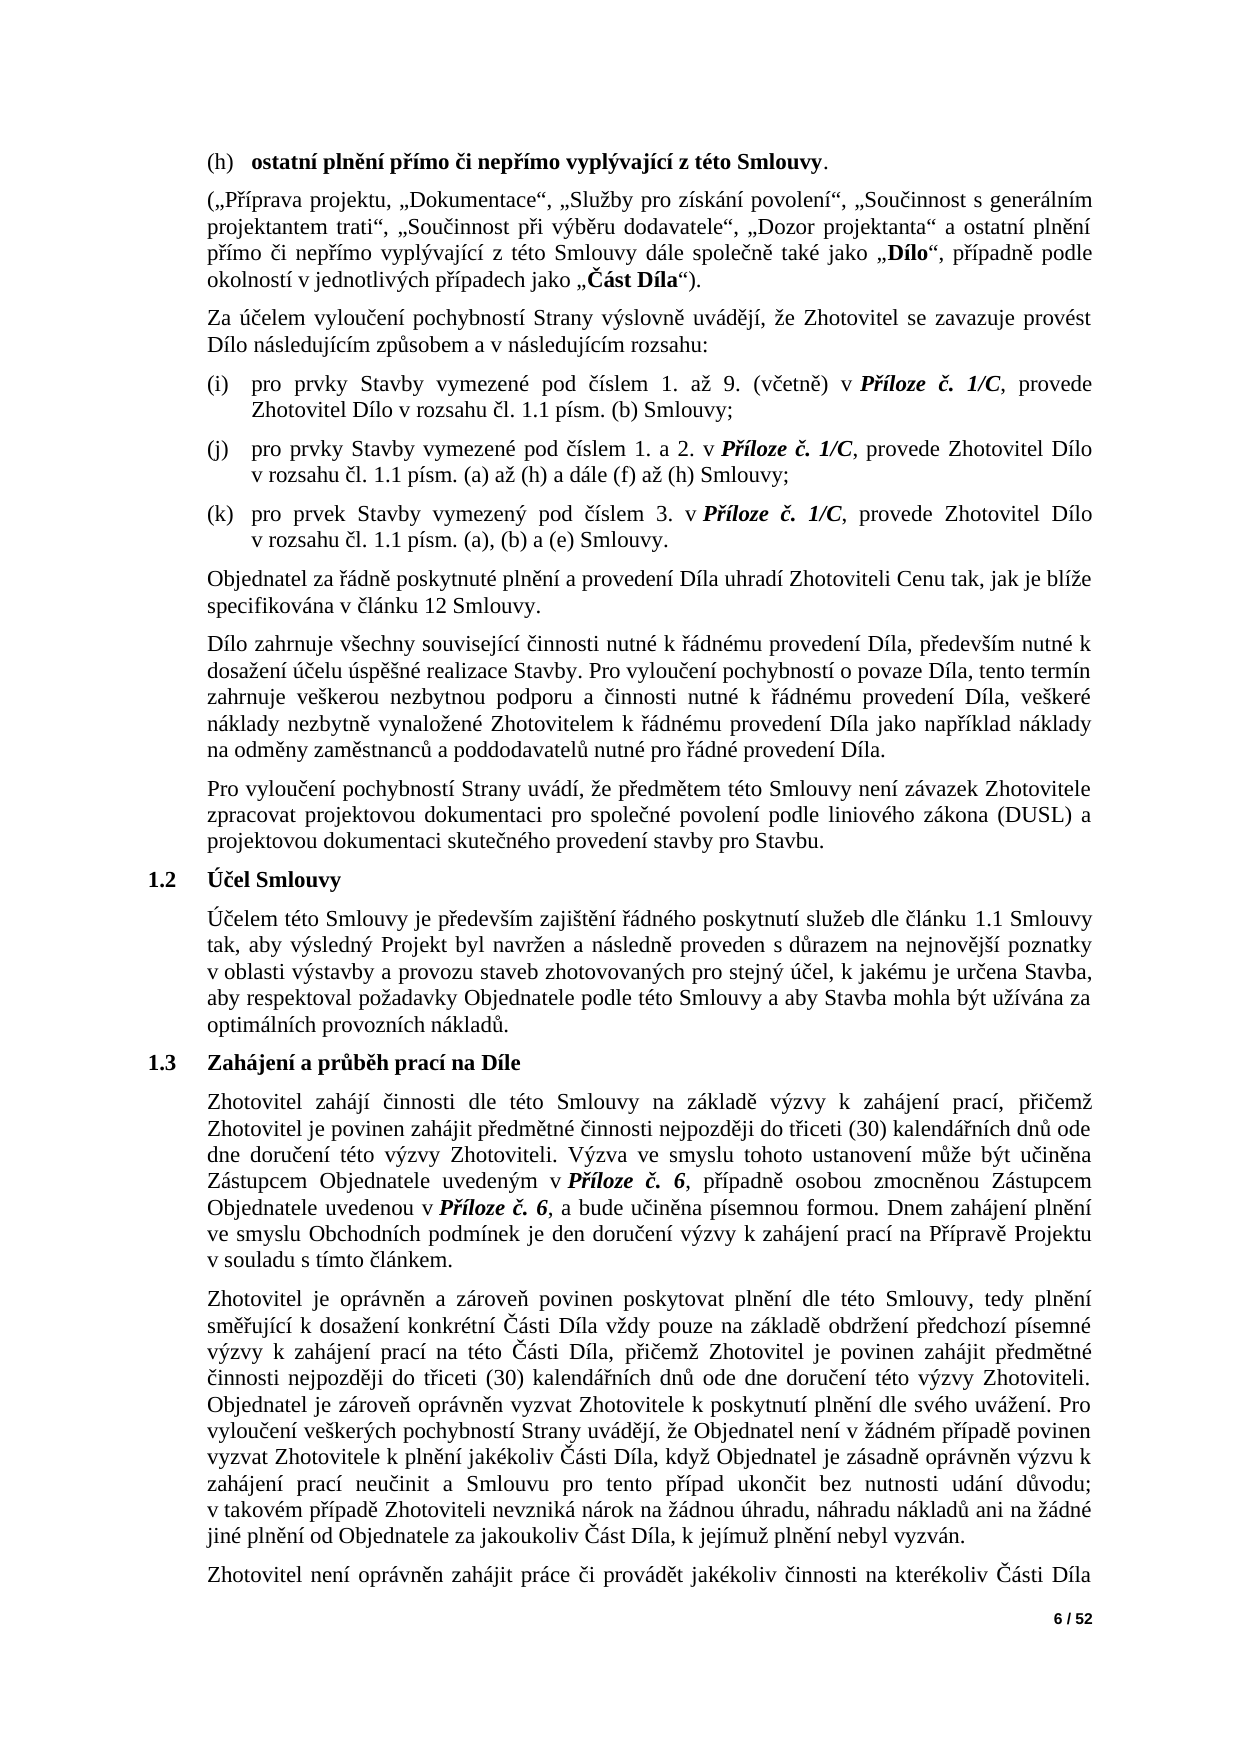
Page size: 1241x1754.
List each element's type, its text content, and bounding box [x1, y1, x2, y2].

text pro prvky Stavby vymezené pod číslem 1. až 9. (včetně) v Příloze č. 1/C, provede Zhotovitel Dílo v rozsahu čl. 1.1 písm. (b) Smlouvy; [207, 370, 1092, 422]
text ostatní plnění přímo či nepřímo vyplývající z této Smlouvy. [207, 148, 1092, 174]
text Zahájení a průběh prací na Díle [148, 1049, 1092, 1076]
text Pro vyloučení pochybností Strany uvádí, že předmětem této Smlouvy není závazek Zhotovitele zpracovat projektovou dokumentaci pro společné povolení podle liniového zákona (DUSL) a projektovou dokumentaci skutečného provedení stavby pro Stavbu. [207, 775, 1092, 854]
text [207, 1561, 1092, 1588]
text pro prvky Stavby vymezené pod číslem 1. a 2. v Příloze č. 1/C, provede Zhotovitel Dílo v rozsahu čl. 1.1 písm. (a) až (d) a dále (f) až (h) Smlouvy; [207, 435, 1092, 488]
list („Příprava projektu, „Dokumentace“, „Služby pro získání povolení“, „Součinnost s generálním projektantem trati“, „Součinnost při výběru dodavatele“, „Dozor projektanta“ a ostatní plnění přímo či nepřímo vyplývající z této Smlouvy dále společně také jako „Dílo“, případně podle okolností v jednotlivých případech jako „Část Díla“). [207, 187, 1092, 292]
text Dílo zahrnuje všechny související činnosti nutné k řádnému provedení Díla, především nutné k dosažení účelu úspěšné realizace Stavby. Pro vyloučení pochybností o povaze Díla, tento termín zahrnuje veškerou nezbytnou podporu a činnosti nutné k řádnému provedení Díla, veškeré náklady nezbytně vynaložené Zhotovitelem k řádnému provedení Díla jako například náklady na odměny zaměstnanců a poddodavatelů nutné pro řádné provedení Díla. [207, 631, 1092, 762]
text pro prvek Stavby vymezený pod číslem 3. v Příloze č. 1/C, provede Zhotovitel Dílo v rozsahu čl. 1.1 písm. (a), (b) a (e) Smlouvy. [207, 500, 1092, 553]
text Účel Smlouvy [148, 866, 1092, 893]
text Zhotovitel je oprávněn a zároveň povinen poskytovat plnění dle této Smlouvy, tedy plnění směřující k dosažení konkrétní Části Díla vždy pouze na základě obdržení předchozí písemné výzvy k zahájení prací na této Části Díla, přičemž Zhotovitel je povinen zahájit předmětné činnosti nejpozději do třiceti (30) kalendářních dnů ode dne doručení této výzvy Zhotoviteli. Objednatel je zároveň oprávněn vyzvat Zhotovitele k poskytnutí plnění dle svého uvážení. Pro vyloučení veškerých pochybností Strany uvádějí, že Objednatel není v žádném případě povinen vyzvat Zhotovitele k plnění jakékoliv Části Díla, když Objednatel je zásadně oprávněn výzvu k zahájení prací neučinit a Smlouvu pro tento případ ukončit bez nutnosti udání důvodu; v takovém případě Zhotoviteli nevzniká nárok na žádnou úhradu, náhradu nákladů ani na žádné jiné plnění od Objednatele za jakoukoliv Část Díla, k jejímuž plnění nebyl vyzván. [207, 1285, 1092, 1549]
text Za účelem vyloučení pochybností Strany výslovně uvádějí, že Zhotovitel se zavazuje provést Dílo následujícím způsobem a v následujícím rozsahu: [207, 304, 1092, 357]
text Zhotovitel zahájí činnosti dle této Smlouvy na základě výzvy k zahájení prací, přičemž Zhotovitel je povinen zahájit předmětné činnosti nejpozději do třiceti (30) kalendářních dnů ode dne doručení této výzvy Zhotoviteli. Výzva ve smyslu tohoto ustanovení může být učiněna Zástupcem Objednatele uvedeným v Příloze č. 6, případně osobou zmocněnou Zástupcem Objednatele uvedenou v Příloze č. 6, a bude učiněna písemnou formou. Dnem zahájení plnění ve smyslu Obchodních podmínek je den doručení výzvy k zahájení prací na Přípravě Projektu v souladu s tímto článkem. [207, 1088, 1092, 1273]
text Objednatel za řádně poskytnuté plnění a provedení Díla uhradí Zhotoviteli Cenu tak, jak je blíže specifikována v článku 12 Smlouvy. [207, 565, 1092, 618]
text Účelem této Smlouvy je především zajištění řádného poskytnutí služeb dle článku 1.1 Smlouvy tak, aby výsledný Projekt byl navržen a následně proveden s důrazem na nejnovější poznatky v oblasti výstavby a provozu staveb zhotovovaných pro stejný účel, k jakému je určena Stavba, aby respektoval požadavky Objednatele podle této Smlouvy a aby Stavba mohla být užívána za optimálních provozních nákladů. [207, 905, 1092, 1037]
